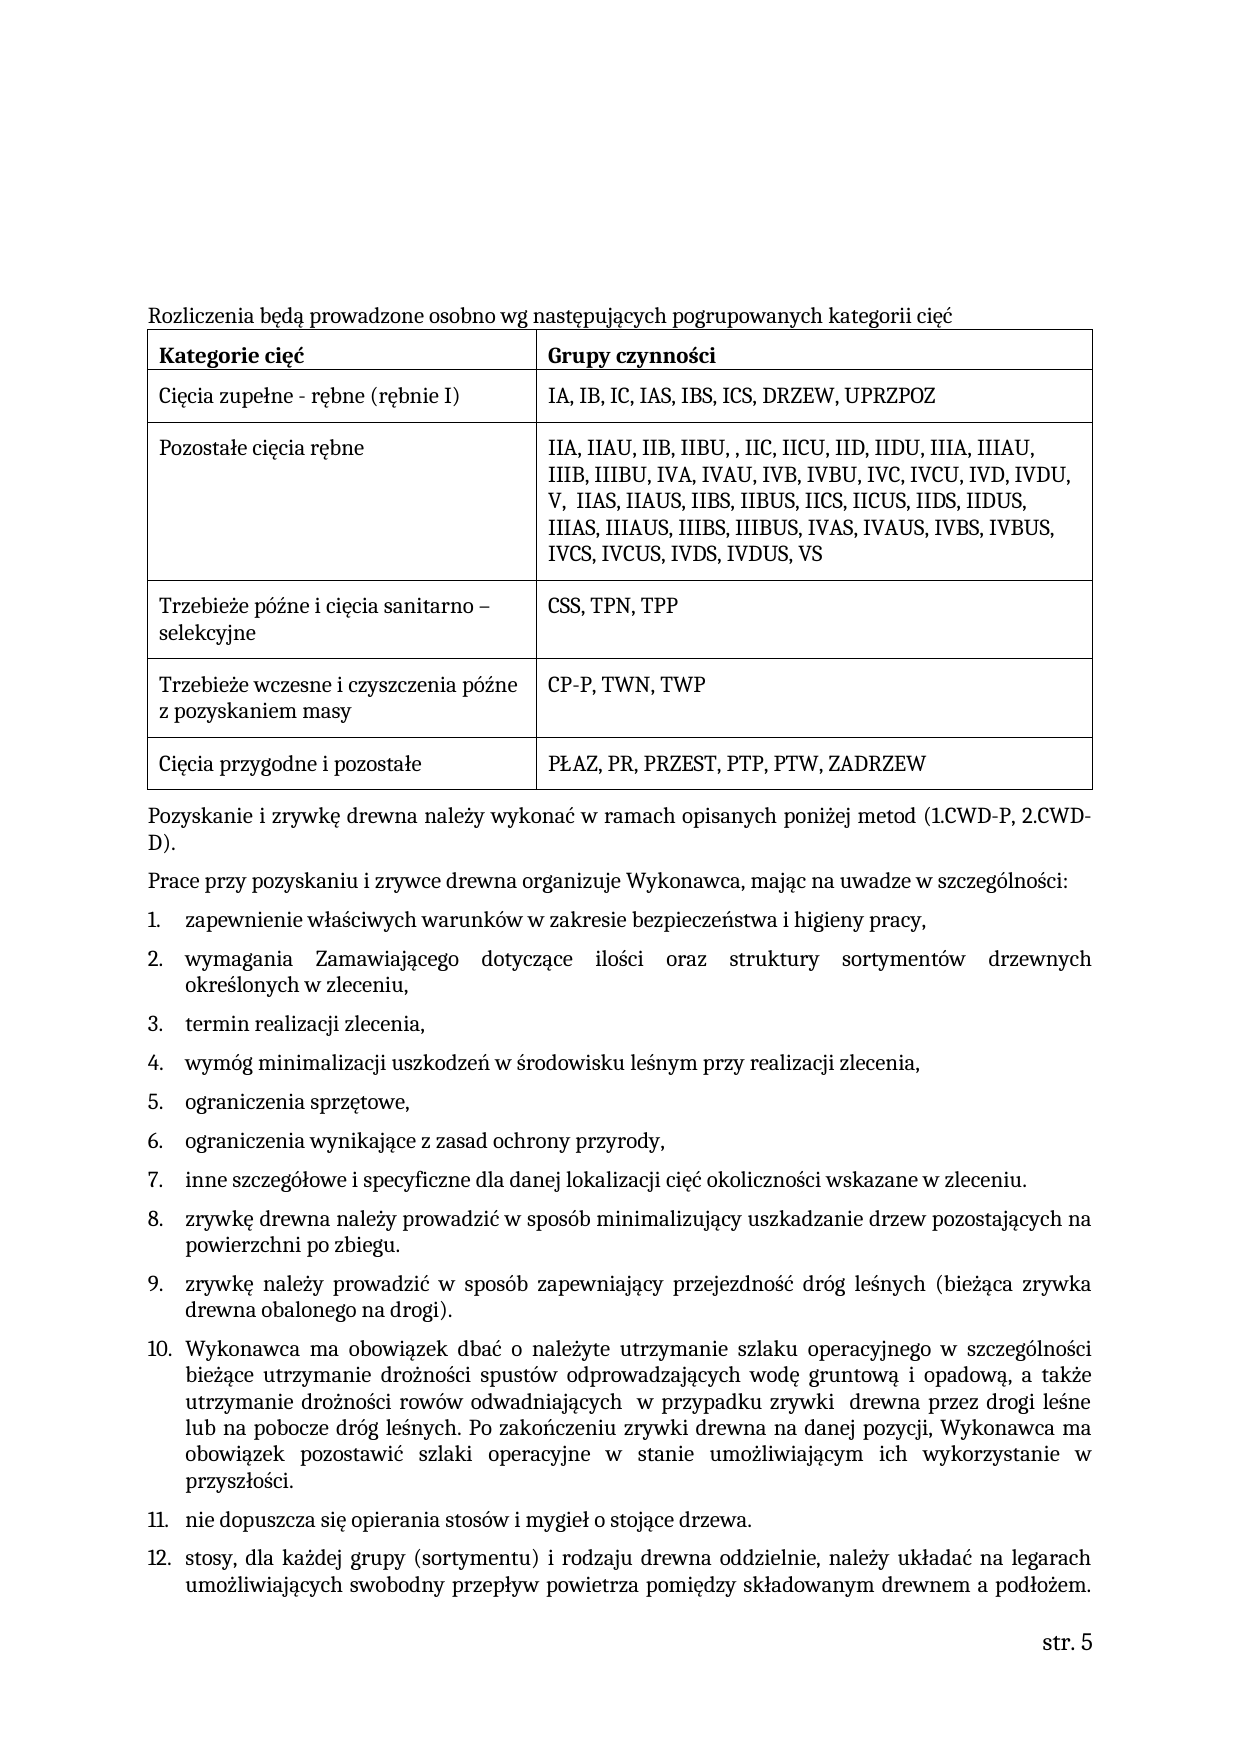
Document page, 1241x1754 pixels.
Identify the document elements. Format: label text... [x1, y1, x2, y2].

text Rozliczenia będą prowadzone osobno wg następujących pogrupowanych kategorii cięć [148, 303, 1093, 329]
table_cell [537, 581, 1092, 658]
list ograniczenia wynikające z zasad ochrony przyrody, [148, 1128, 1093, 1154]
text Prace przy pozyskaniu i zrywce drewna organizuje Wykonawca, mając na uwadze w szczególności: [148, 868, 1093, 894]
list wymagania Zamawiającego dotyczące ilości oraz struktury sortymentów drzewnych określonych w zleceniu, [148, 946, 1093, 998]
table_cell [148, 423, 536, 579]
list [148, 1545, 1093, 1598]
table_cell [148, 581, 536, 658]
list termin realizacji zlecenia, [148, 1011, 1093, 1037]
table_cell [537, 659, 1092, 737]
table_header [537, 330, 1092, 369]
list zrywkę należy prowadzić w sposób zapewniający przejezdność dróg leśnych (bieżąca zrywka drewna obalonego na drogi). [148, 1271, 1093, 1323]
list zrywkę drewna należy prowadzić w sposób minimalizujący uszkadzanie drzew pozostających na powierzchni po zbiegu. [148, 1205, 1093, 1258]
list ograniczenia sprzętowe, [148, 1089, 1093, 1115]
list inne szczegółowe i specyficzne dla danej lokalizacji cięć okoliczności wskazane w zleceniu. [148, 1166, 1093, 1193]
list zapewnienie właściwych warunków w zakresie bezpieczeństwa i higieny pracy, [148, 907, 1093, 933]
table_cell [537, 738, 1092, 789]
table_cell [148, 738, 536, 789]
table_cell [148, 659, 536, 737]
list wymóg minimalizacji uszkodzeń w środowisku leśnym przy realizacji zlecenia, [148, 1050, 1093, 1076]
list nie dopuszcza się opierania stosów i mygieł o stojące drzewa. [148, 1506, 1093, 1533]
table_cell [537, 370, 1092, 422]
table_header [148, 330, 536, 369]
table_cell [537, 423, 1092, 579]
text Pozyskanie i zrywkę drewna należy wykonać w ramach opisanych poniżej metod (1.CWD-P, 2.CWD-D). [148, 803, 1093, 856]
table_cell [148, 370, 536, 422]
list Wykonawca ma obowiązek dbać o należyte utrzymanie szlaku operacyjnego w szczególności bieżące utrzymanie drożności spustów odprowadzających wodę gruntową i opadową, a także utrzymanie drożności rowów odwadniających w przypadku zrywki drewna przez drogi leśne lub na pobocze dróg leśnych. Po zakończeniu zrywki drewna na danej pozycji, Wykonawca ma obowiązek pozostawić szlaki operacyjne w stanie umożliwiającym ich wykorzystanie w przyszłości. [148, 1336, 1093, 1494]
